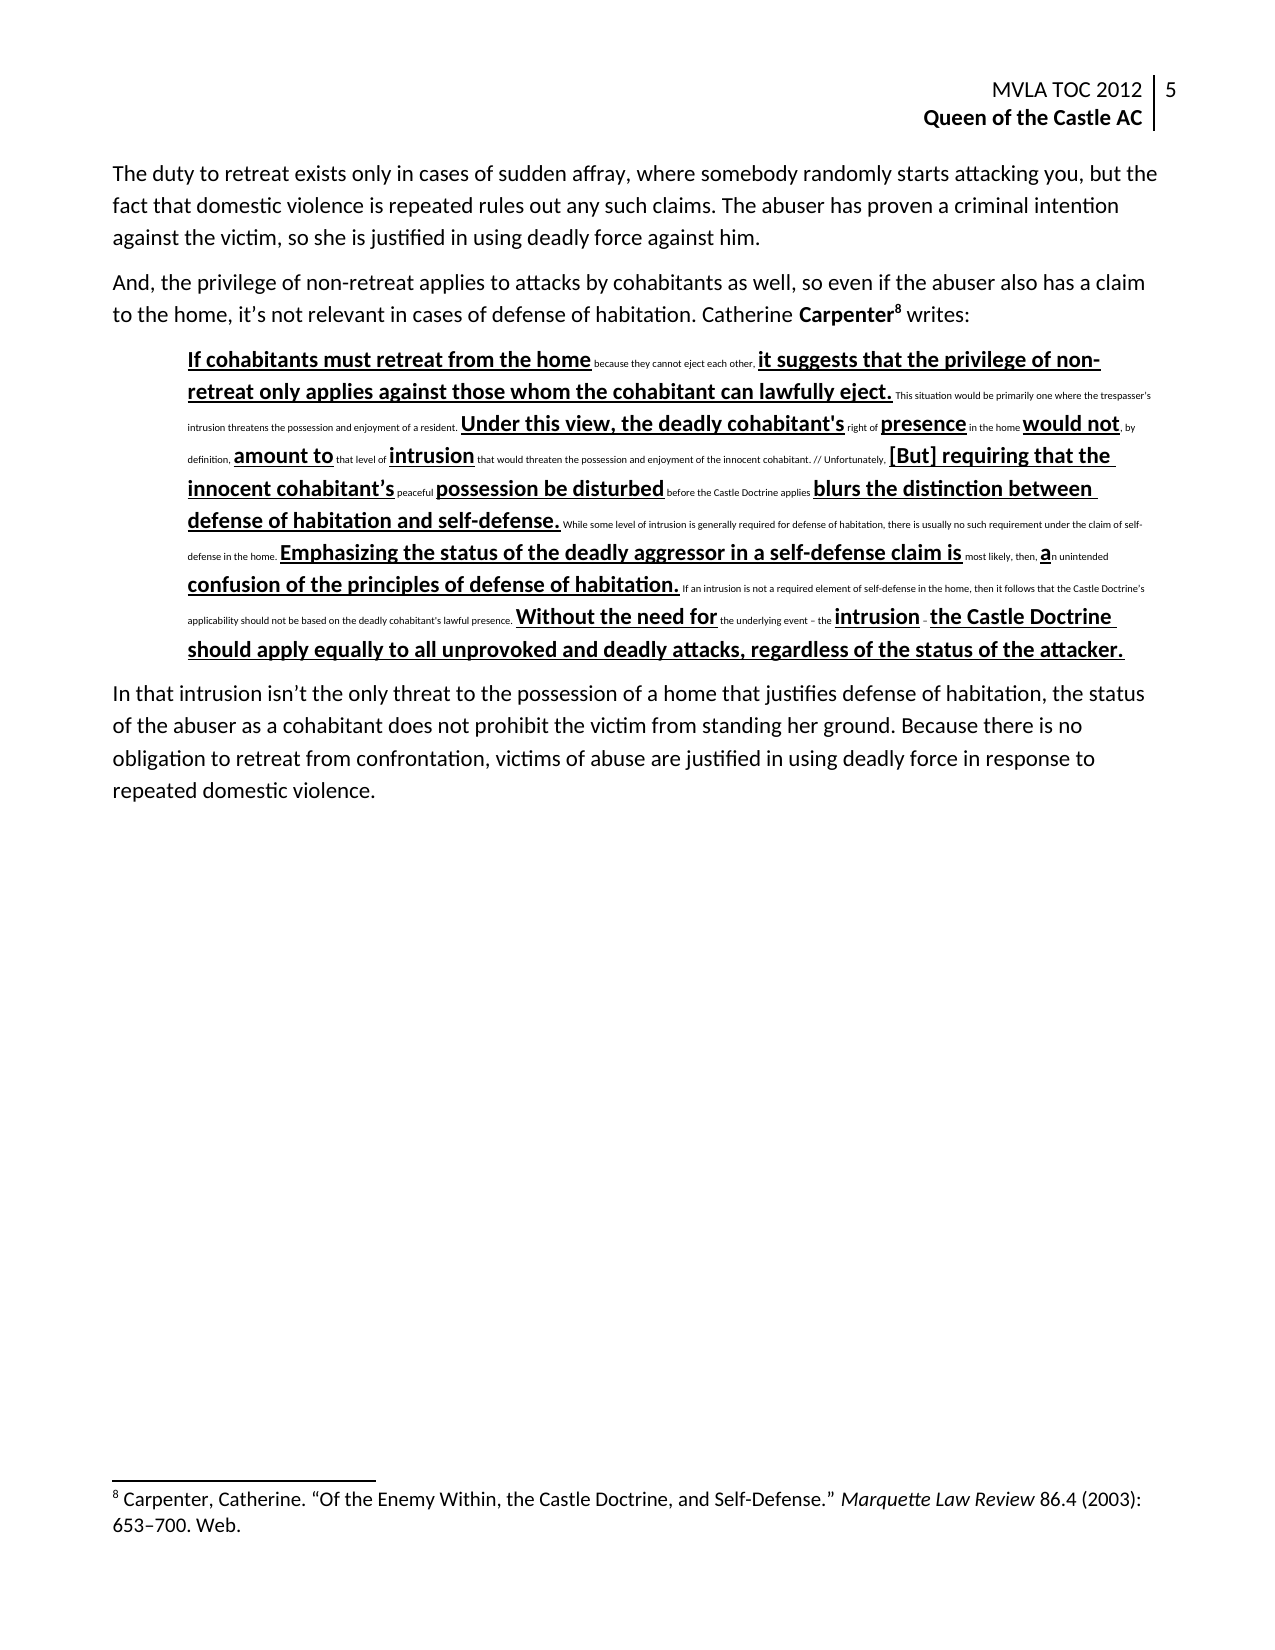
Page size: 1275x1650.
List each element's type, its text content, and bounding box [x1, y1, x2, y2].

text If cohabitants must retreat from the home because they cannot eject each other, it suggests that the privilege of non-retreat only applies against those whom the cohabitant can lawfully eject. This situation would be primarily one where the trespasser’s intrusion threatens the possession and enjoyment of a resident. Under this view, the deadly cohabitant's right of presence in the home would not, by definition, amount to that level of intrusion that would threaten the possession and enjoyment of the innocent cohabitant. // Unfortunately, [But] requiring that the innocent cohabitant’s peaceful possession be disturbed before the Castle Doctrine applies blurs the distinction between defense of habitation and self-defense. While some level of intrusion is generally required for defense of habitation, there is usually no such requirement under the claim of self-defense in the home. Emphasizing the status of the deadly aggressor in a self-defense claim is most likely, then, an unintended confusion of the principles of defense of habitation. If an intrusion is not a required element of self-defense in the home, then it follows that the Castle Doctrine’s applicability should not be based on the deadly cohabitant's lawful presence. Without the need for the underlying event – the intrusion – the Castle Doctrine should apply equally to all unprovoked and deadly attacks, regardless of the status of the attacker. [187, 345, 1162, 663]
text The duty to retreat exists only in cases of sudden affray, where somebody randomly starts attacking you, but the fact that domestic violence is repeated rules out any such claims. The abuser has proven a criminal intention against the victim, so she is justified in using deadly force against him. [112, 159, 1162, 251]
text And, the privilege of non-retreat applies to attacks by cohabitants as well, so even if the abuser also has a claim to the home, it’s not relevant in cases of defense of habitation. Catherine Carpenter writes: [112, 268, 1162, 328]
text In that intrusion isn’t the only threat to the possession of a home that justifies defense of habitation, the status of the abuser as a cohabitant does not prohibit the victim from standing her ground. Because there is no obligation to retreat from confrontation, victims of abuse are justified in using deadly force in response to repeated domestic violence. [112, 679, 1162, 804]
